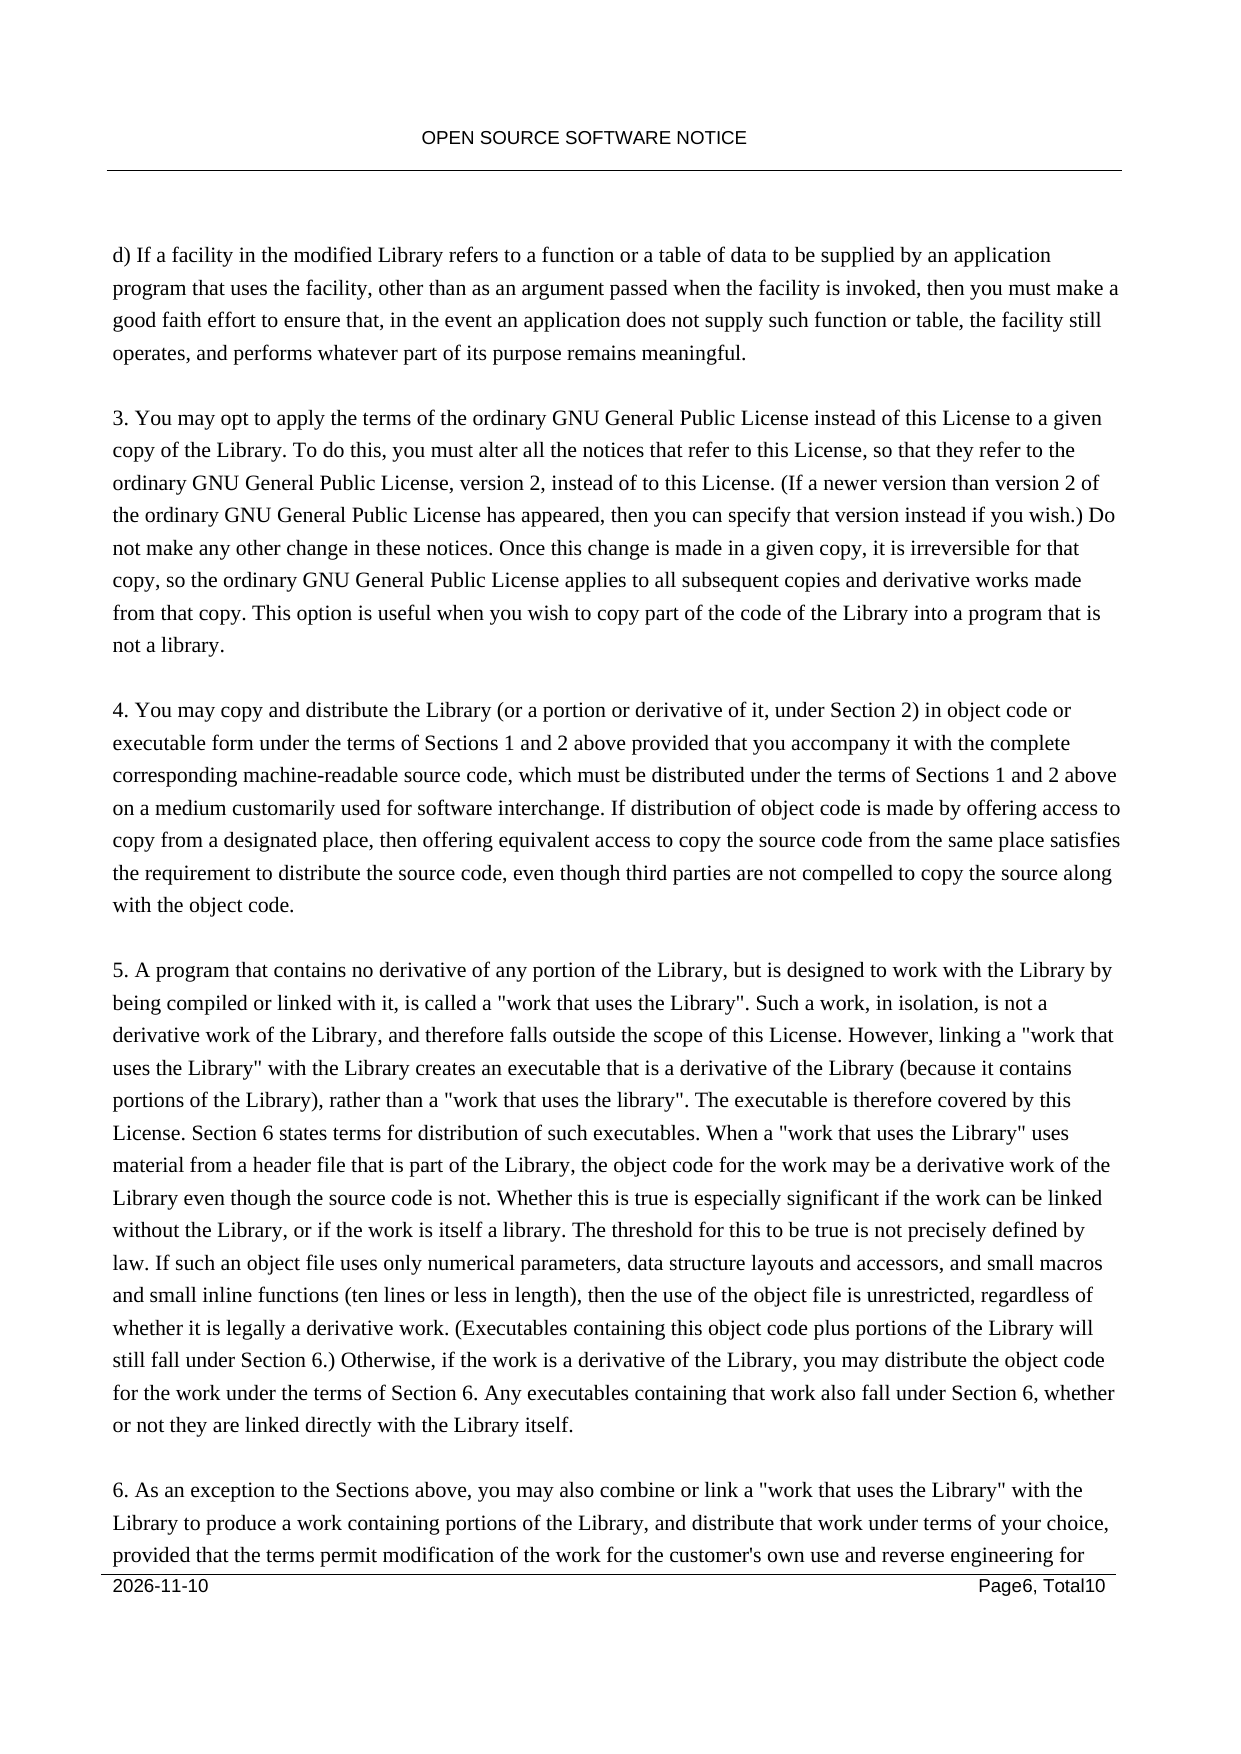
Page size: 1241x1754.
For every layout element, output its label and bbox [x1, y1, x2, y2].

text [112, 206, 1128, 1571]
